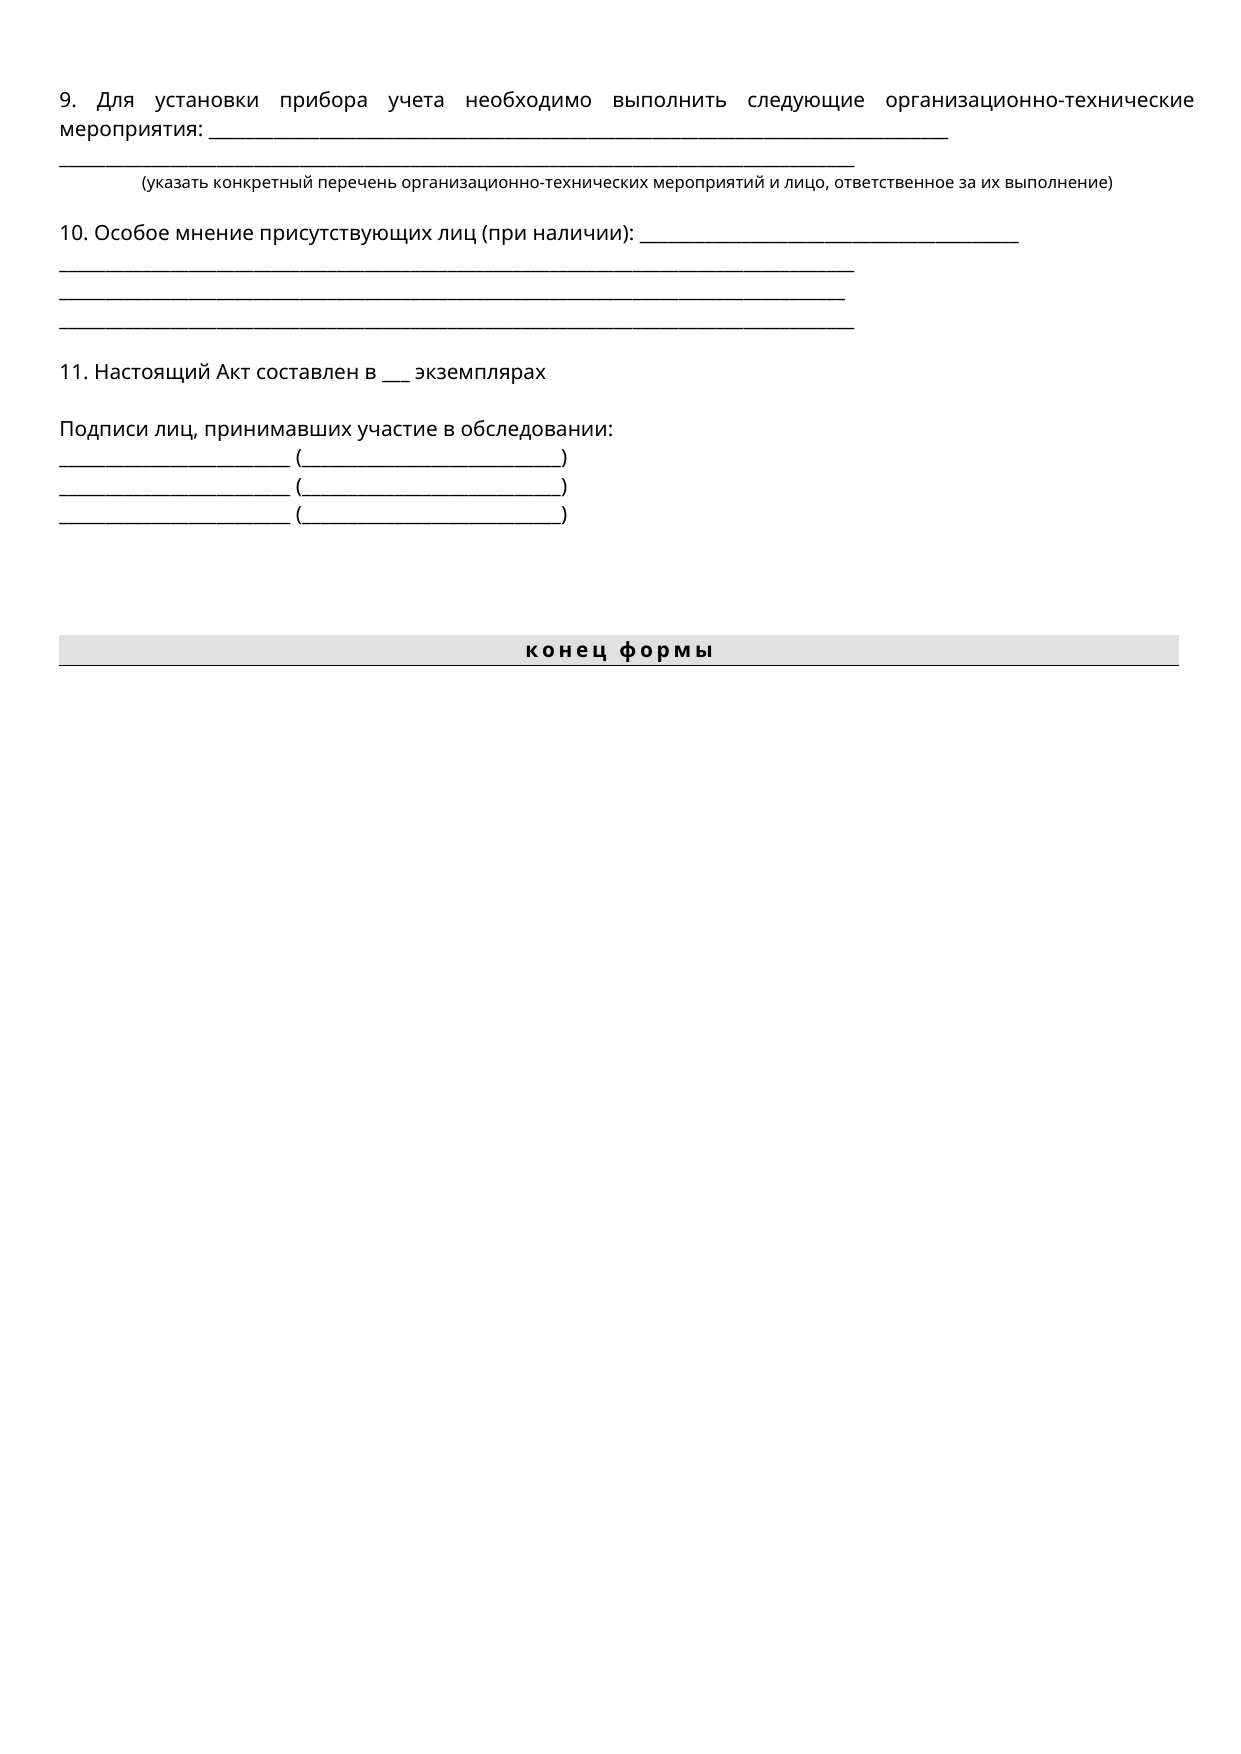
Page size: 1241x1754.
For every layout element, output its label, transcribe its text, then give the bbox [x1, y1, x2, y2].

text _________________________ (____________________________) [59, 471, 1196, 499]
text _________________________ (____________________________) [59, 442, 1196, 471]
text конец формы [59, 635, 1179, 665]
text ______________________________________________________________________________________ [59, 247, 1196, 275]
text 10. Особое мнение присутствующих лиц (при наличии): _________________________________________ [59, 218, 1196, 247]
text _____________________________________________________________________________________ [59, 275, 1196, 304]
text (указать конкретный перечень организационно-технических мероприятий и лицо, ответственное за их выполнение) [59, 171, 1196, 193]
text 9. Для установки прибора учета необходимо выполнить следующие организационно-технические мероприятия: ________________________________________________________________________________ [59, 85, 1196, 142]
text 11. Настоящий Акт составлен в ___ экземплярах [59, 357, 1196, 386]
text _________________________ (____________________________) [59, 499, 1196, 528]
text ______________________________________________________________________________________ [59, 142, 1196, 171]
text ______________________________________________________________________________________ [59, 304, 1196, 332]
text Подписи лиц, принимавших участие в обследовании: [59, 414, 1196, 442]
